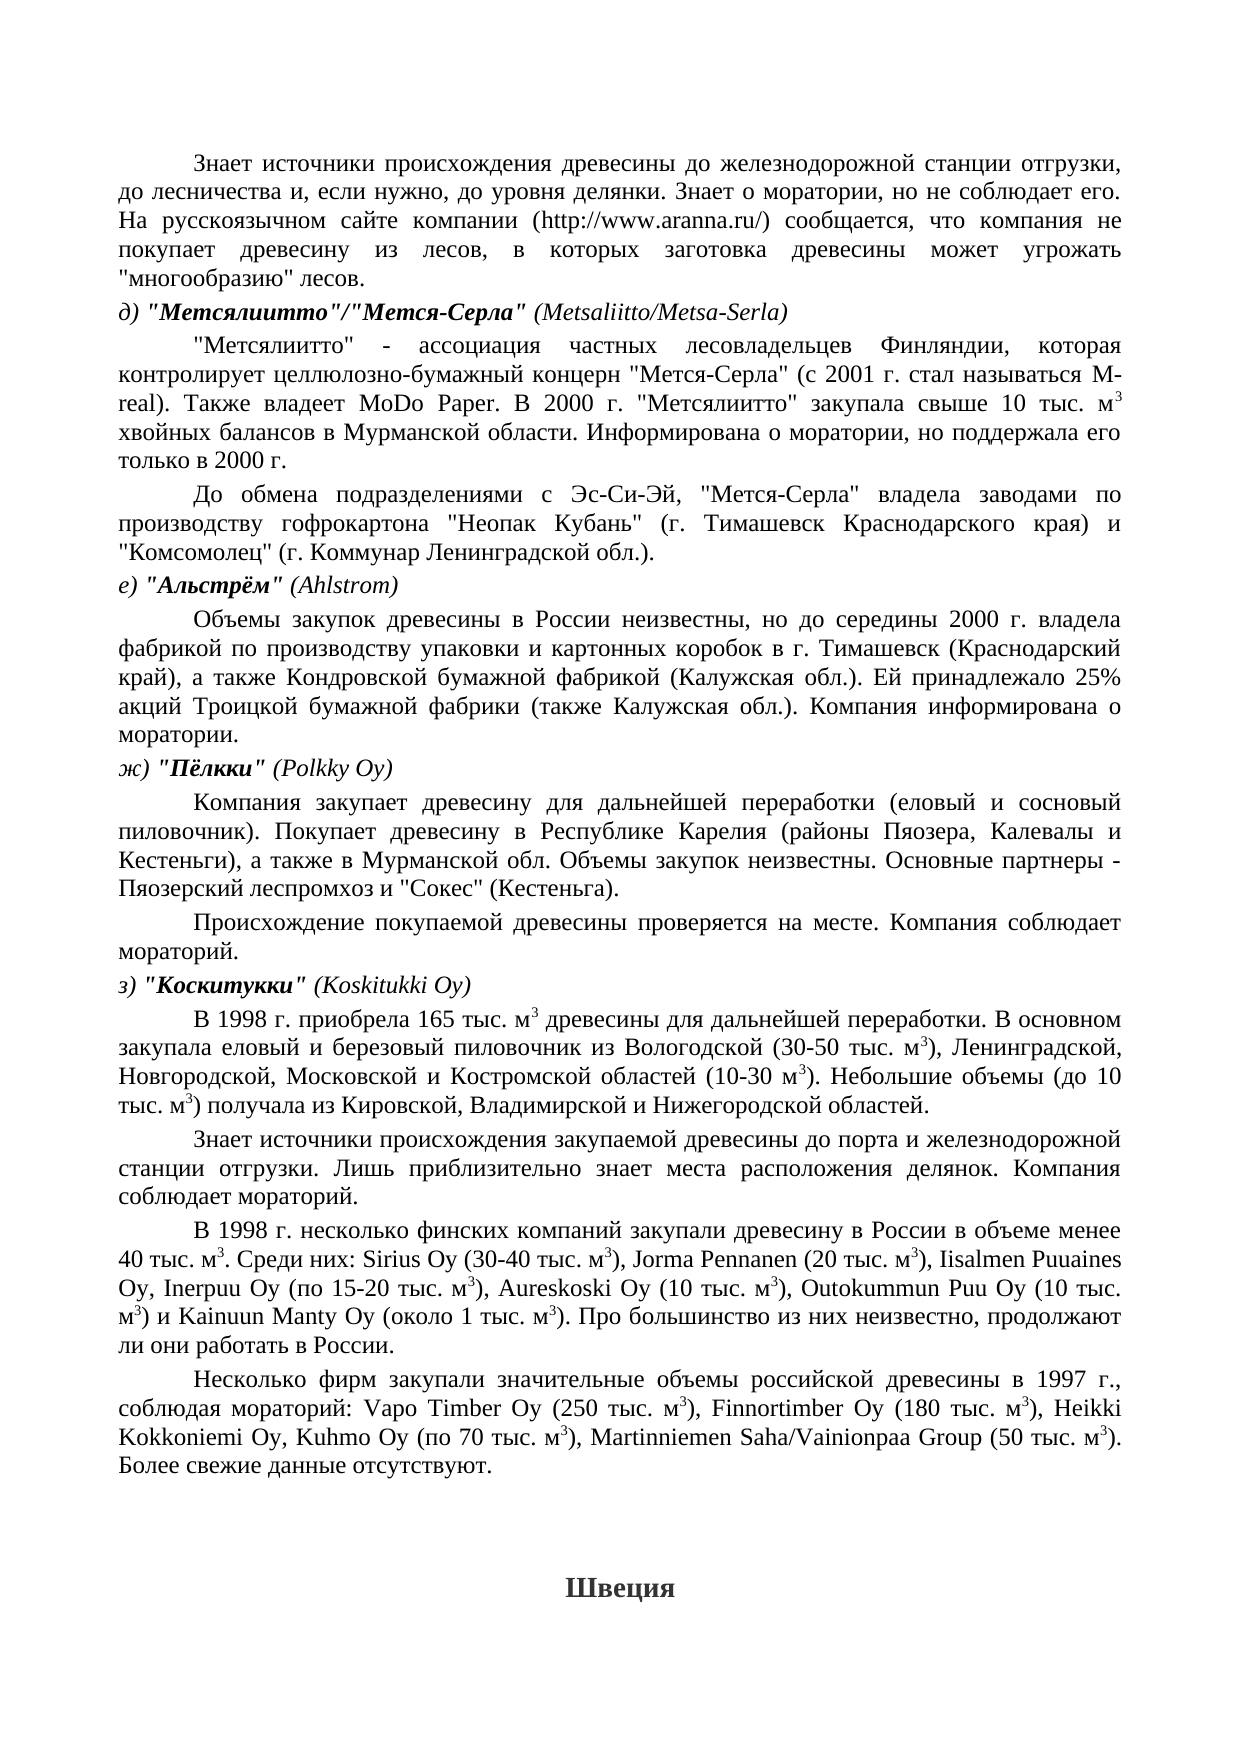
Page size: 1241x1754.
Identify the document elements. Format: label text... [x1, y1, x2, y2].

text ж) "Пёлкки" (Polkky Oy) [118, 753, 1122, 782]
text Несколько фирм закупали значительные объемы российской древесины в 1997 г., соблюдая мораторий: Vapo Timber Oy (250 тыс. м3), Finnortimber Oy (180 тыс. м3), Heikki Kokkoniemi Oy, Kuhmo Oy (по 70 тыс. м3), Martinniemen Saha/Vainionpaa Group (50 тыс. м3). Более свежие данные отсутствуют. [118, 1364, 1122, 1479]
text В 1998 г. приобрела 165 тыс. м3 древесины для дальнейшей переработки. В основном закупала еловый и березовый пиловочник из Вологодской (30-50 тыс. м3), Ленинградской, Новгородской, Московской и Костромской областей (10-30 м3). Небольшие объемы (до 10 тыс. м3) получала из Кировской, Владимирской и Нижегородской областей. [118, 1004, 1122, 1119]
text "Метсялиитто" - ассоциация частных лесовладельцев Финляндии, которая контролирует целлюлозно-бумажный концерн "Мется-Серла" (с 2001 г. стал называться M-real). Также владеет MoDo Paper. В 2000 г. "Метсялиитто" закупала свыше 10 тыс. м3 хвойных балансов в Мурманской области. Информирована о моратории, но поддержала его только в 2000 г. [118, 330, 1122, 474]
text В 1998 г. несколько финских компаний закупали древесину в России в объеме менее 40 тыс. м3. Среди них: Sirius Oy (30-40 тыс. м3), Jorma Pennanen (20 тыс. м3), Iisalmen Puuaines Oy, Inerpuu Oy (по 15-20 тыс. м3), Aureskoski Oy (10 тыс. м3), Outokummun Puu Oy (10 тыс. м3) и Kainuun Manty Oy (около 1 тыс. м3). Про большинство из них неизвестно, продолжают ли они работать в России. [118, 1215, 1122, 1359]
text е) "Альстрём" (Ahlstrom) [118, 571, 1122, 599]
subtitle Швеция [118, 1570, 1122, 1604]
text Знает источники происхождения древесины до железнодорожной станции отгрузки, до лесничества и, если нужно, до уровня делянки. Знает о моратории, но не соблюдает его. На русскоязычном сайте компании (http://www.aranna.ru/) сообщается, что компания не покупает древесину из лесов, в которых заготовка древесины может угрожать "многообразию" лесов. [118, 148, 1122, 291]
text Знает источники происхождения закупаемой древесины до порта и железнодорожной станции отгрузки. Лишь приблизительно знает места расположения делянок. Компания соблюдает мораторий. [118, 1124, 1122, 1210]
text Компания закупает древесину для дальнейшей переработки (еловый и сосновый пиловочник). Покупает древесину в Республике Карелия (районы Пяозера, Калевалы и Кестеньги), а также в Мурманской обл. Объемы закупок неизвестны. Основные партнеры - Пяозерский леспромхоз и "Сокес" (Кестеньга). [118, 787, 1122, 902]
text д) "Метсялиитто"/"Мется-Серла" (Metsaliitto/Metsa-Serla) [118, 297, 1122, 325]
text До обмена подразделениями с Эc-Си-Эй, "Мется-Серла" владела заводами по производству гофрокартона "Неопак Кубань" (г. Тимашевск Краснодарского края) и "Комсомолец" (г. Коммунар Ленинградской обл.). [118, 479, 1122, 566]
text Происхождение покупаемой древесины проверяется на месте. Компания соблюдает мораторий. [118, 907, 1122, 965]
text з) "Коскитукки" (Koskitukki Oy) [118, 970, 1122, 999]
text Объемы закупок древесины в России неизвестны, но до середины 2000 г. владела фабрикой по производству упаковки и картонных коробок в г. Тимашевск (Краснодарский край), а также Кондровской бумажной фабрикой (Калужская обл.). Ей принадлежало 25% акций Троицкой бумажной фабрики (также Калужская обл.). Компания информирована о моратории. [118, 604, 1122, 748]
